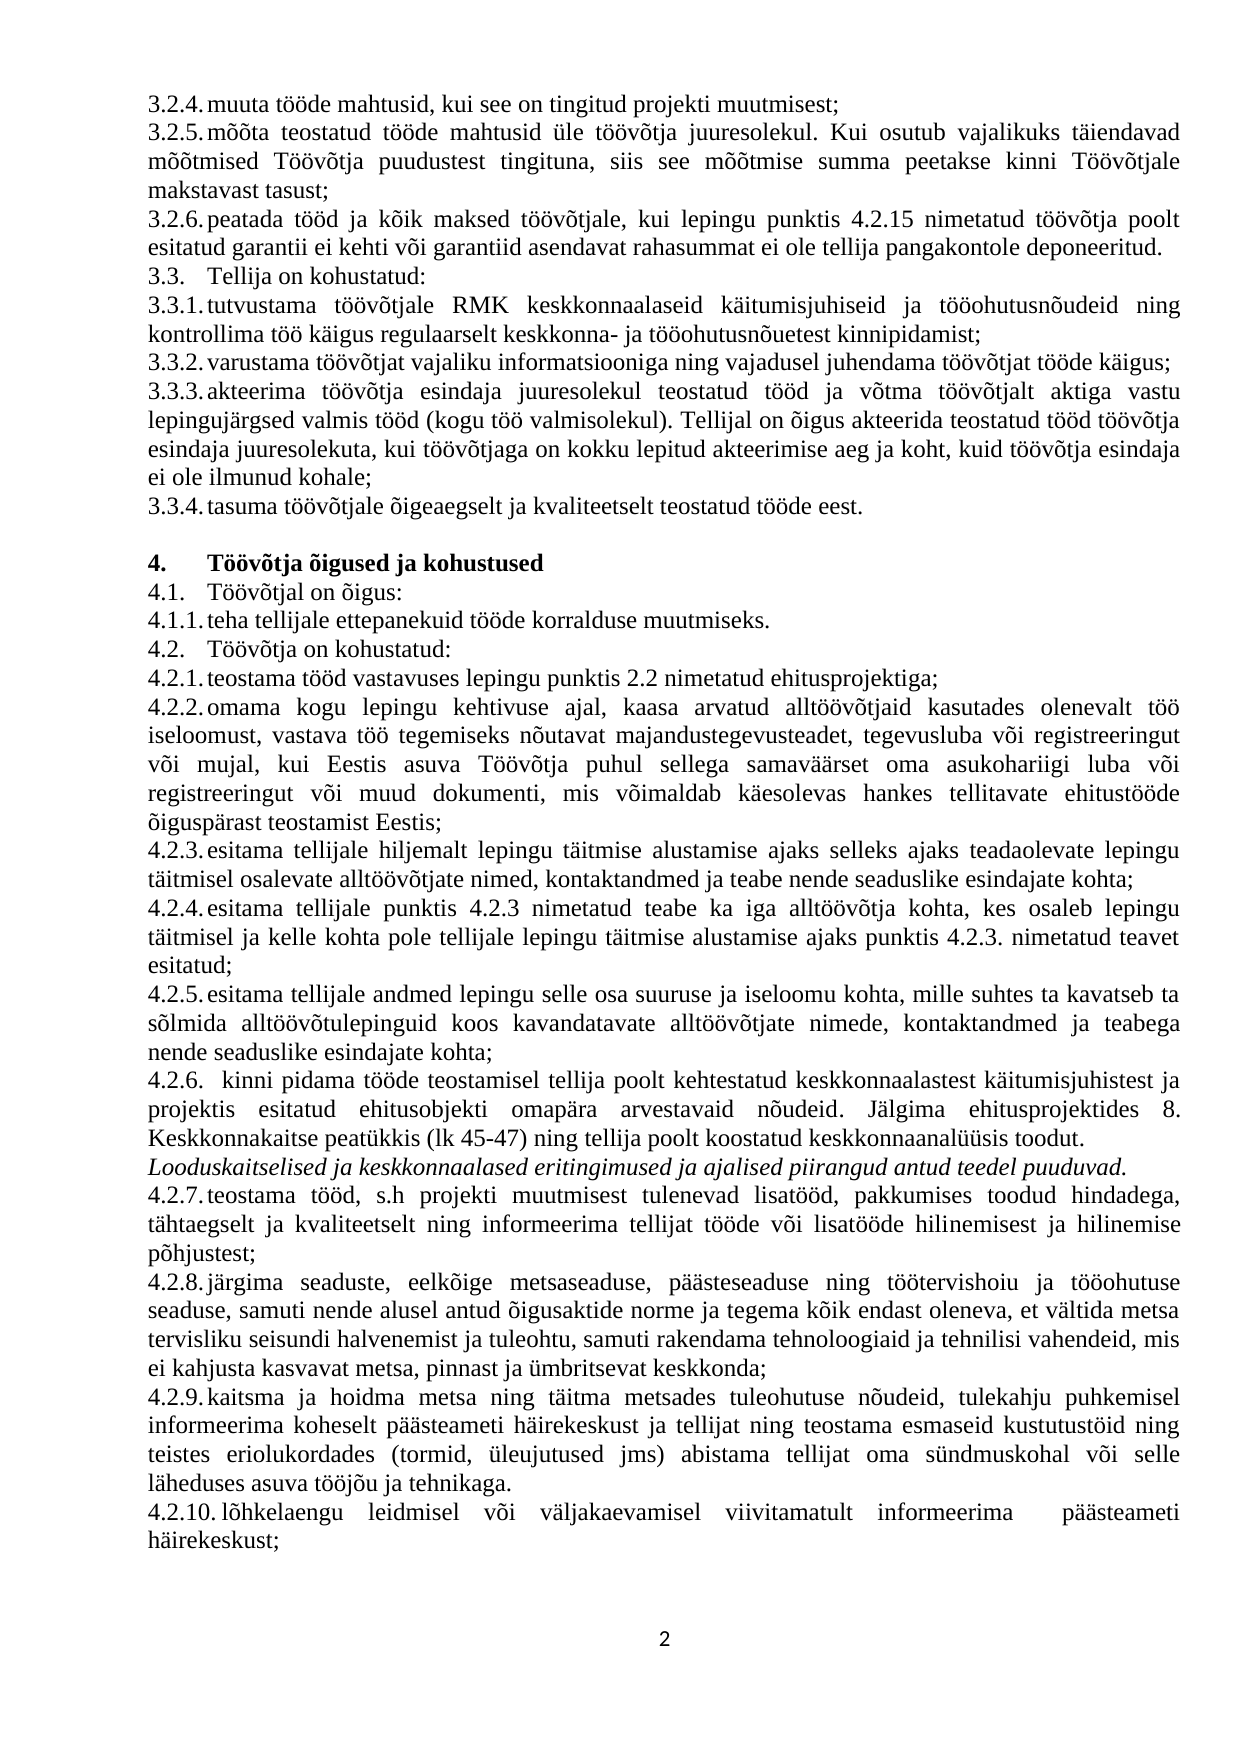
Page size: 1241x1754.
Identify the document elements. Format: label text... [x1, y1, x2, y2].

text Töövõtjal on õigus: [148, 577, 1181, 605]
list Looduskaitselised ja keskkonnaalased eritingimused ja ajalised piirangud antud teedel puuduvad. [148, 1152, 1181, 1180]
text tasuma töövõtjale õigeaegselt ja kvaliteetselt teostatud tööde eest. [148, 491, 1181, 520]
text teostama tööd vastavuses lepingu punktis 2.2 nimetatud ehitusprojektiga; [148, 663, 1181, 692]
text mõõta teostatud tööde mahtusid üle töövõtja juuresolekul. Kui osutub vajalikuks täiendavad mõõtmised Töövõtja puudustest tingituna, siis see mõõtmise summa peetakse kinni Töövõtjale makstavast tasust; [148, 117, 1181, 204]
text lõhkelaengu leidmisel või väljakaevamisel viivitamatult informeerima päästeameti häirekeskust; [148, 1497, 1181, 1554]
text akteerima töövõtja esindaja juuresolekul teostatud tööd ja võtma töövõtjalt aktiga vastu lepingujärgsed valmis tööd (kogu töö valmisolekul). Tellijal on õigus akteerida teostatud tööd töövõtja esindaja juuresolekuta, kui töövõtjaga on kokku lepitud akteerimise aeg ja koht, kuid töövõtja esindaja ei ole ilmunud kohale; [148, 376, 1181, 491]
text esitama tellijale hiljemalt lepingu täitmise alustamise ajaks selleks ajaks teadaolevate lepingu täitmisel osalevate alltöövõtjate nimed, kontaktandmed ja teabe nende seaduslike esindajate kohta; [148, 835, 1181, 893]
text omama kogu lepingu kehtivuse ajal, kaasa arvatud alltöövõtjaid kasutades olenevalt töö iseloomust, vastava töö tegemiseks nõutavat majandustegevusteadet, tegevusluba või registreeringut või mujal, kui Eestis asuva Töövõtja puhul sellega samaväärset oma asukohariigi luba või registreeringut või muud dokumenti, mis võimaldab käesolevas hankes tellitavate ehitustööde õiguspärast teostamist Eestis; [148, 692, 1181, 835]
text esitama tellijale punktis 4.2.3 nimetatud teabe ka iga alltöövõtja kohta, kes osaleb lepingu täitmisel ja kelle kohta pole tellijale lepingu täitmise alustamise ajaks punktis 4.2.3. nimetatud teavet esitatud; [148, 893, 1181, 979]
text peatada tööd ja kõik maksed töövõtjale, kui lepingu punktis 4.2.15 nimetatud töövõtja poolt esitatud garantii ei kehti või garantiid asendavat rahasummat ei ole tellija pangakontole deponeeritud. [148, 204, 1181, 261]
text tutvustama töövõtjale RMK keskkonnaalaseid käitumisjuhiseid ja tööohutusnõudeid ning kontrollima töö käigus regulaarselt keskkonna- ja tööohutusnõuetest kinnipidamist; [148, 290, 1181, 347]
text Tellija on kohustatud: [148, 261, 1181, 290]
text varustama töövõtjat vajaliku informatsiooniga ning vajadusel juhendama töövõtjat tööde käigus; [148, 347, 1181, 376]
text kinni pidama tööde teostamisel tellija poolt kehtestatud keskkonnaalastest käitumisjuhistest ja projektis esitatud ehitusobjekti omapära arvestavaid nõudeid. Jälgima ehitusprojektides 8. Keskkonnakaitse peatükkis (lk 45-47) ning tellija poolt koostatud keskkonnaanalüüsis toodut. [148, 1065, 1181, 1152]
text järgima seaduste, eelkõige metsaseaduse, päästeseaduse ning töötervishoiu ja tööohutuse seaduse, samuti nende alusel antud õigusaktide norme ja tegema kõik endast oleneva, et vältida metsa tervisliku seisundi halvenemist ja tuleohtu, samuti rakendama tehnoloogiaid ja tehnilisi vahendeid, mis ei kahjusta kasvavat metsa, pinnast ja ümbritsevat keskkonda; [148, 1267, 1181, 1382]
text esitama tellijale andmed lepingu selle osa suuruse ja iseloomu kohta, mille suhtes ta kavatseb ta sõlmida alltöövõtulepinguid koos kavandatavate alltöövõtjate nimede, kontaktandmed ja teabega nende seaduslike esindajate kohta; [148, 979, 1181, 1065]
text Töövõtja on kohustatud: [148, 634, 1181, 663]
text teha tellijale ettepanekuid tööde korralduse muutmiseks. [148, 605, 1181, 634]
text kaitsma ja hoidma metsa ning täitma metsades tuleohutuse nõudeid, tulekahju puhkemisel informeerima koheselt päästeameti häirekeskust ja tellijat ning teostama esmaseid kustutustöid ning teistes eriolukordades (tormid, üleujutused jms) abistama tellijat oma sündmuskohal või selle läheduses asuva tööjõu ja tehnikaga. [148, 1382, 1181, 1497]
text teostama tööd, s.h projekti muutmisest tulenevad lisatööd, pakkumises toodud hindadega, tähtaegselt ja kvaliteetselt ning informeerima tellijat tööde või lisatööde hilinemisest ja hilinemise põhjustest; [148, 1180, 1181, 1267]
text Töövõtja õigused ja kohustused [148, 548, 1181, 577]
text muuta tööde mahtusid, kui see on tingitud projekti muutmisest; [148, 89, 1181, 117]
